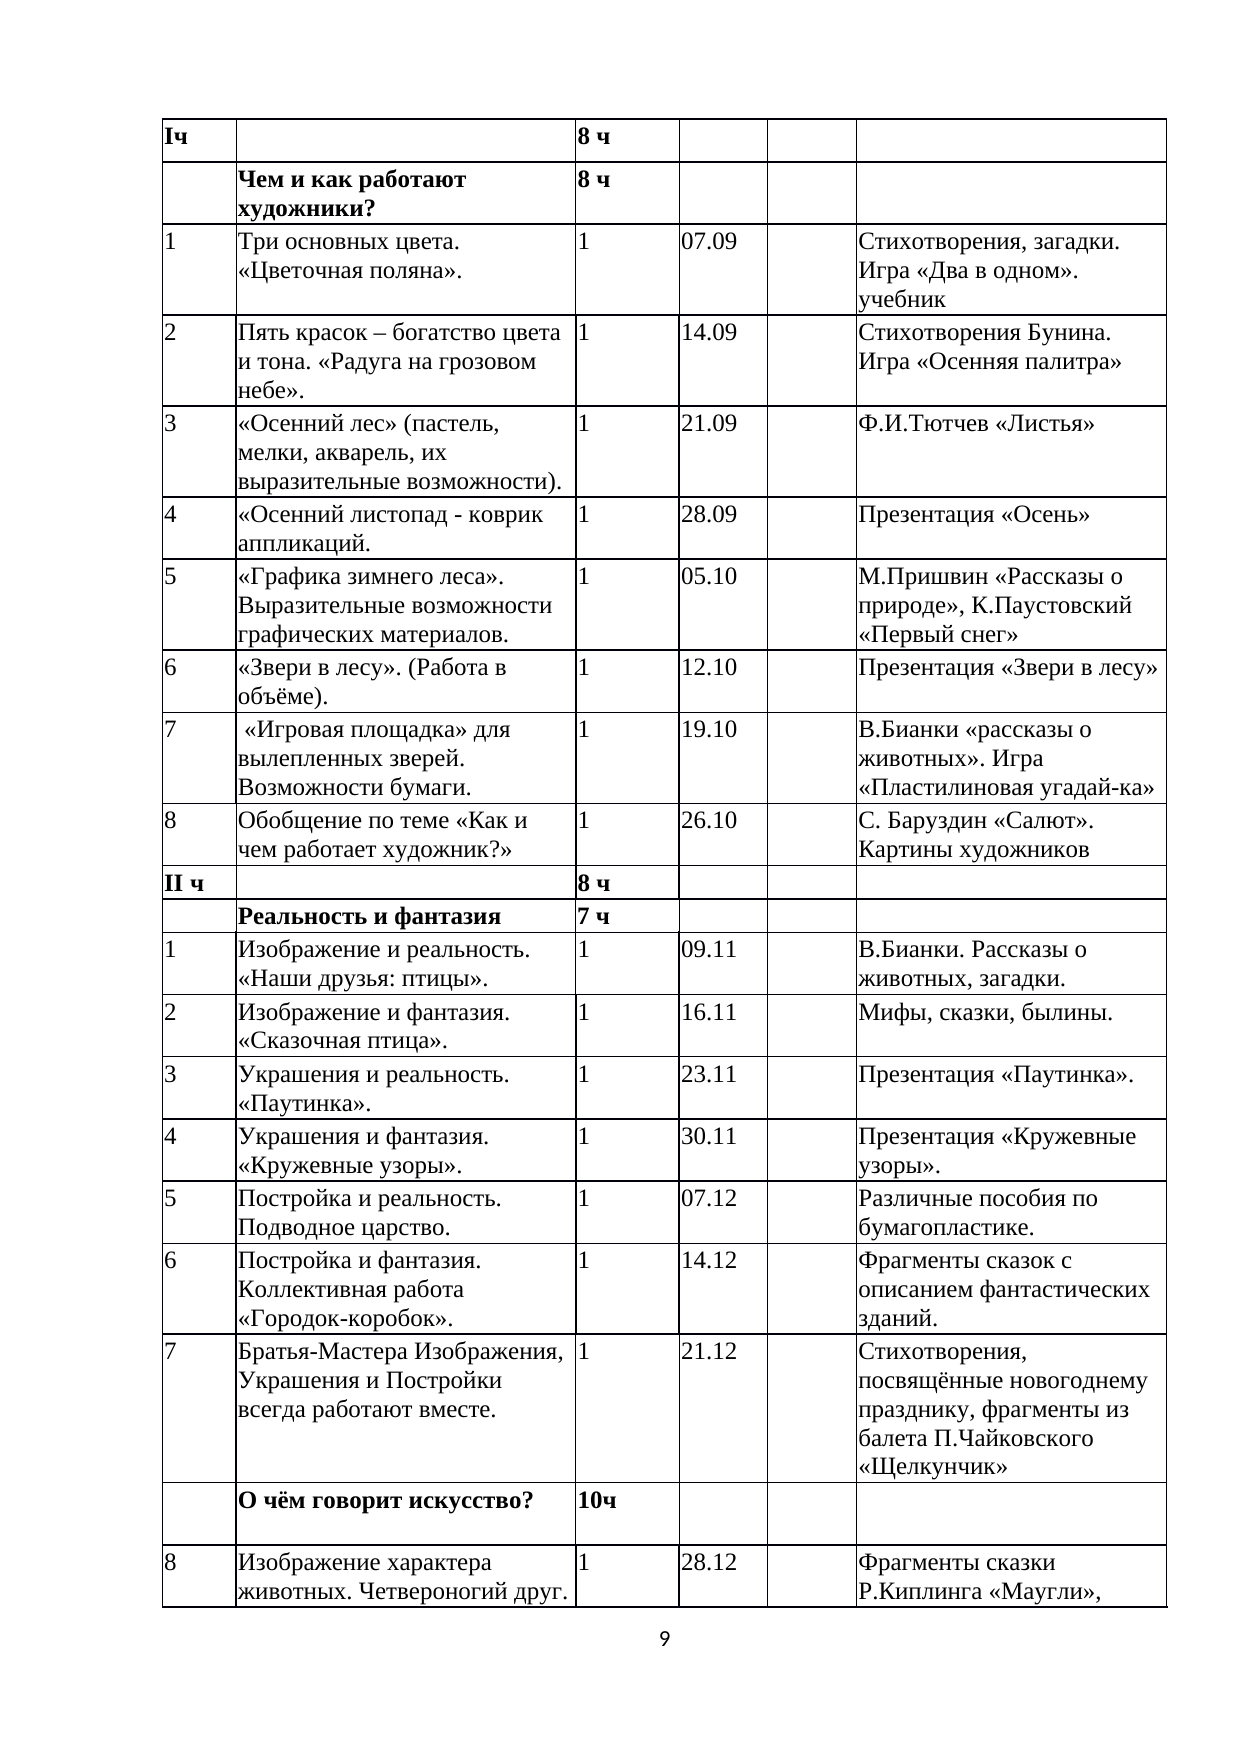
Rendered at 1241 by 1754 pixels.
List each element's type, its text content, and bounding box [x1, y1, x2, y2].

table_cell 8 [163, 804, 236, 864]
table_cell Изображение и реальность. «Наши друзья: птицы». [237, 933, 575, 994]
table_cell Стихотворения, посвящённые новогоднему празднику, фрагменты из балета П.Чайковского «Щелкунчик» [857, 1335, 1166, 1482]
table_cell 1 [576, 1335, 679, 1482]
table_cell 4 [163, 1120, 235, 1180]
table_cell Пять красок – богатство цвета и тона. «Радуга на грозовом небе». [237, 316, 575, 405]
table_cell 1 [577, 1244, 678, 1333]
table_cell «Игровая площадка» для вылепленных зверей. Возможности бумаги. [237, 713, 575, 802]
table_cell 8 ч [576, 120, 679, 161]
table_cell [163, 163, 236, 223]
table_cell 7 ч [576, 900, 679, 931]
table_cell 10ч [576, 1483, 679, 1544]
table_cell [768, 1120, 856, 1180]
table_cell 19.10 [680, 713, 767, 802]
table_cell [768, 1546, 856, 1606]
table_cell Братья-Мастера Изображения, Украшения и Постройки всегда работают вместе. [237, 1335, 575, 1482]
table_cell Презентация «Осень» [857, 498, 1166, 558]
table_cell 1 [577, 804, 678, 864]
table_cell [768, 1244, 856, 1333]
table_cell [768, 651, 856, 711]
table_cell 1 [576, 225, 679, 314]
table_cell 14.09 [680, 316, 767, 405]
table_cell Обобщение по теме «Как и чем работает художник?» [237, 804, 575, 864]
table_cell 30.11 [680, 1120, 767, 1180]
table_cell Украшения и фантазия. «Кружевные узоры». [237, 1120, 575, 1180]
table_cell Ф.И.Тютчев «Листья» [857, 407, 1166, 496]
table_cell Iч [163, 120, 236, 161]
table_cell 2 [163, 995, 235, 1056]
table_cell Изображение и фантазия. «Сказочная птица». [237, 995, 575, 1056]
table_cell 09.11 [680, 933, 767, 994]
table_cell [768, 804, 856, 864]
table_cell [768, 225, 856, 314]
table_cell Презентация «Кружевные узоры». [857, 1120, 1166, 1180]
table_cell О чём говорит искусство? [237, 1483, 575, 1544]
table_cell «Осенний листопад - коврик аппликаций. [237, 498, 575, 558]
table_cell В.Бианки «рассказы о животных». Игра «Пластилиновая угадай-ка» [857, 713, 1166, 802]
table_cell [680, 163, 767, 223]
table_cell «Звери в лесу». (Работа в объёме). [237, 651, 575, 711]
table_cell 5 [163, 560, 235, 649]
table_cell 5 [163, 1182, 235, 1242]
table_cell 1 [577, 1057, 678, 1118]
table_cell 1 [577, 560, 678, 649]
table_cell 1 [576, 933, 678, 994]
table_cell [768, 316, 856, 405]
table_cell 1 [577, 713, 678, 802]
table_cell [768, 407, 856, 496]
table_cell [857, 1483, 1166, 1544]
table_cell Различные пособия по бумагопластике. [857, 1182, 1166, 1242]
table_cell 26.10 [680, 804, 767, 864]
table_cell [768, 163, 856, 223]
table_cell [768, 1057, 856, 1118]
table_cell [768, 1182, 856, 1242]
table_cell Презентация «Звери в лесу» [857, 651, 1166, 711]
table_cell Постройка и фантазия. Коллективная работа «Городок-коробок». [237, 1244, 575, 1333]
table_cell [768, 995, 856, 1056]
table_cell 28.09 [680, 498, 767, 558]
table_cell 1 [577, 1546, 678, 1606]
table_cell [857, 1546, 1166, 1606]
table_cell В.Бианки. Рассказы о животных, загадки. [857, 933, 1166, 994]
table_cell 8 ч [577, 866, 678, 898]
table_cell [768, 933, 856, 994]
table_cell [680, 900, 767, 931]
table_cell М.Пришвин «Рассказы о природе», К.Паустовский «Первый снег» [857, 560, 1166, 649]
table_cell 07.09 [680, 225, 767, 314]
table_cell [857, 900, 1166, 931]
table_cell 3 [163, 1057, 235, 1118]
table_cell [163, 1483, 235, 1544]
table_cell 05.10 [680, 560, 767, 649]
table_cell [768, 1483, 856, 1544]
table_cell [768, 120, 856, 161]
table_cell 1 [577, 1120, 678, 1180]
table_cell «Графика зимнего леса». Выразительные возможности графических материалов. [237, 560, 575, 649]
table_cell [768, 498, 856, 558]
table_cell 1 [577, 1182, 678, 1242]
table_cell [680, 866, 767, 898]
table_cell 28.12 [680, 1546, 767, 1606]
table_cell 4 [163, 498, 235, 558]
table_cell 1 [577, 316, 678, 405]
table_cell Реальность и фантазия [237, 900, 575, 931]
table_cell 6 [163, 1244, 235, 1333]
table_cell Мифы, сказки, былины. [857, 995, 1166, 1056]
table_cell 3 [163, 407, 235, 496]
table_cell 1 [577, 407, 678, 496]
table_cell [768, 866, 856, 898]
table_cell 1 [163, 933, 235, 994]
table_cell [857, 163, 1166, 223]
table_cell [237, 866, 575, 898]
table_cell 16.11 [680, 995, 767, 1056]
table_cell Три основных цвета. «Цветочная поляна». [237, 225, 575, 314]
table_cell 7 [163, 713, 235, 802]
table_cell [680, 120, 767, 161]
table_cell 21.09 [680, 407, 767, 496]
table_cell 1 [577, 651, 678, 711]
table_cell [680, 1483, 767, 1544]
table_cell 8 ч [576, 163, 679, 223]
table_cell 14.12 [680, 1244, 767, 1333]
table_cell [768, 713, 856, 802]
table_cell 8 [163, 1546, 235, 1606]
table_cell Фрагменты сказок с описанием фантастических зданий. [857, 1244, 1166, 1333]
table_cell С. Баруздин «Салют». Картины художников [857, 804, 1166, 864]
table_cell [768, 560, 856, 649]
table_cell 07.12 [680, 1182, 767, 1242]
table_cell 1 [577, 995, 678, 1056]
table_cell 1 [577, 498, 678, 558]
table_cell [857, 866, 1166, 898]
table_cell Стихотворения Бунина. Игра «Осенняя палитра» [857, 316, 1166, 405]
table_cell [237, 1546, 575, 1606]
table_cell 2 [163, 316, 235, 405]
table_cell «Осенний лес» (пастель, мелки, акварель, их выразительные возможности). [237, 407, 575, 496]
table_cell Постройка и реальность. Подводное царство. [237, 1182, 575, 1242]
table_cell Украшения и реальность. «Паутинка». [237, 1057, 575, 1118]
table_cell [768, 900, 856, 931]
table_cell [163, 900, 236, 931]
table_cell [857, 120, 1166, 161]
table_cell II ч [163, 866, 236, 898]
table_cell Стихотворения, загадки. Игра «Два в одном». учебник [857, 225, 1166, 314]
table_cell 6 [163, 651, 235, 711]
table_cell 21.12 [680, 1335, 767, 1482]
table_cell Презентация «Паутинка». [857, 1057, 1166, 1118]
table_cell [768, 1335, 856, 1482]
table_cell 23.11 [680, 1057, 767, 1118]
table_cell 12.10 [680, 651, 767, 711]
table_cell 7 [163, 1335, 235, 1482]
table_cell [237, 120, 575, 161]
table_cell 1 [163, 225, 236, 314]
